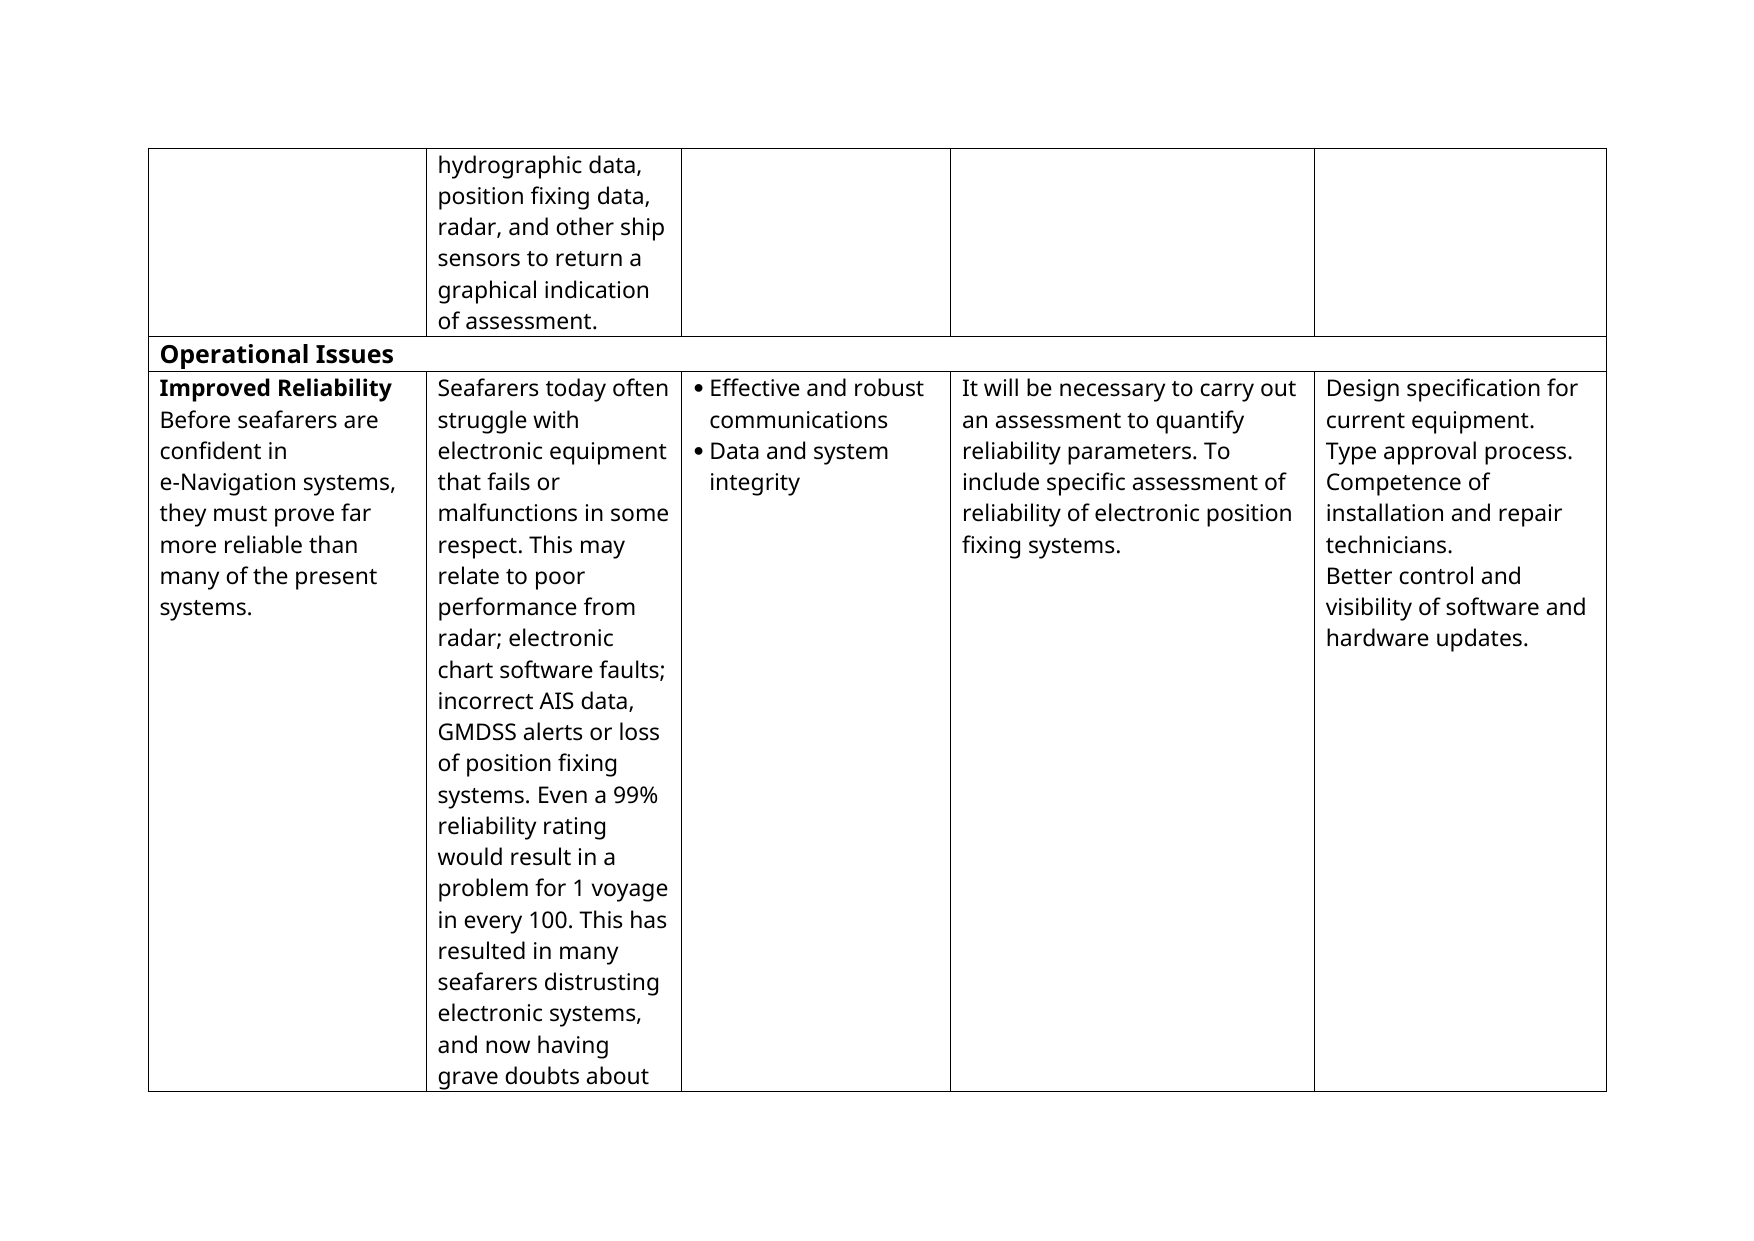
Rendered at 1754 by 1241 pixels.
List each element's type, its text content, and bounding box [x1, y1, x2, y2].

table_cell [427, 149, 681, 336]
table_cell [427, 372, 681, 1091]
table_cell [1315, 149, 1606, 336]
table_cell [951, 372, 1314, 1091]
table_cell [682, 372, 950, 1091]
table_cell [682, 149, 950, 336]
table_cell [1315, 372, 1606, 1091]
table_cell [149, 149, 426, 336]
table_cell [149, 372, 426, 1091]
table_cell Operational Issues [149, 337, 1606, 371]
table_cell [951, 149, 1314, 336]
